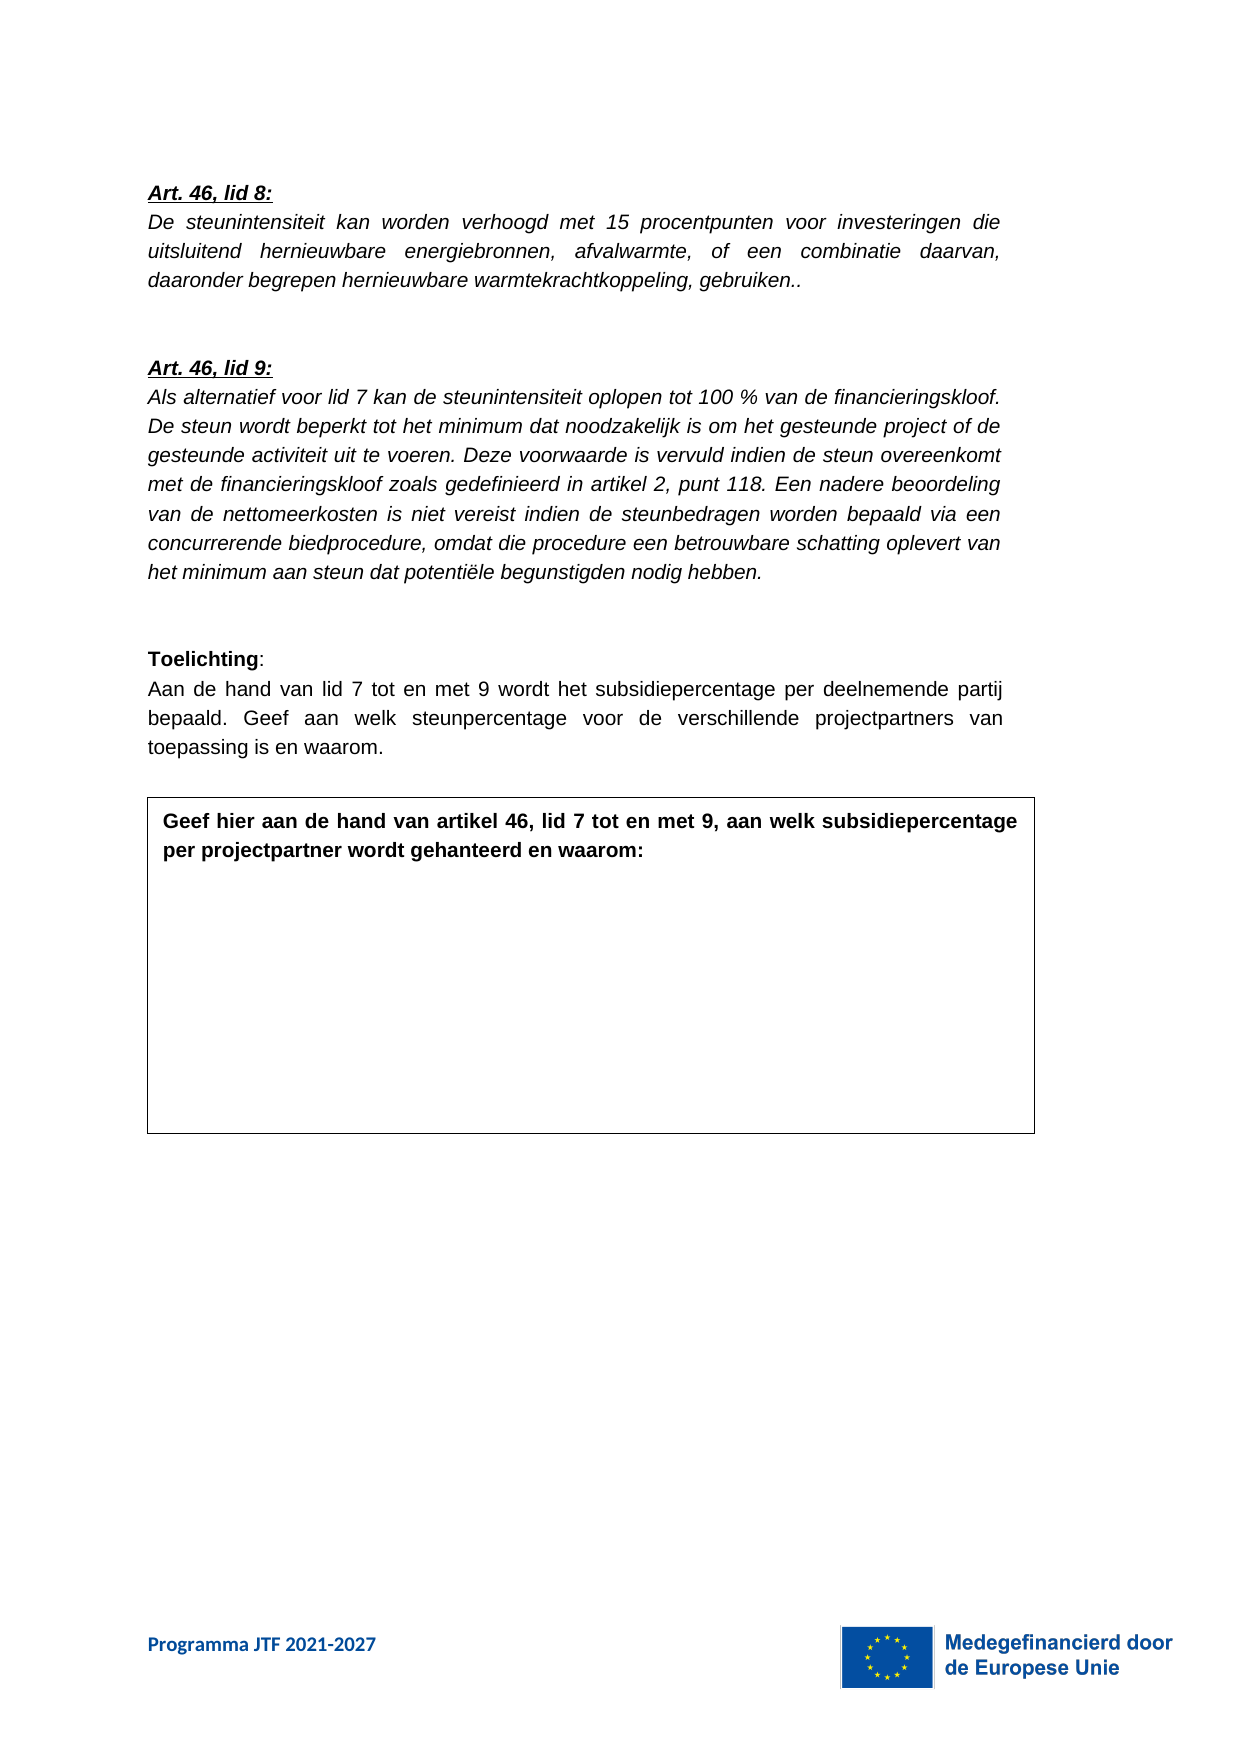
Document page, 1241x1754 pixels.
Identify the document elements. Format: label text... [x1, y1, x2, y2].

text Art. 46, lid 8: [148, 177, 1004, 206]
text De steunintensiteit kan worden verhoogd met 15 procentpunten voor investeringen die uitsluitend hernieuwbare energiebronnen, afvalwarmte, of een combinatie daarvan, daaronder begrepen hernieuwbare warmtekrachtkoppeling, gebruiken.. [148, 206, 1004, 293]
text Als alternatief voor lid 7 kan de steunintensiteit oplopen tot 100 % van de financieringskloof. De steun wordt beperkt tot het minimum dat noodzakelijk is om het gesteunde project of de gesteunde activiteit uit te voeren. Deze voorwaarde is vervuld indien de steun overeenkomt met de financieringskloof zoals gedefinieerd in artikel 2, punt 118. Een nadere beoordeling van de nettomeerkosten is niet vereist indien de steunbedragen worden bepaald via een concurrerende biedprocedure, omdat die procedure een betrouwbare schatting oplevert van het minimum aan steun dat potentiële begunstigden nodig hebben. [148, 381, 1004, 585]
picture [838, 1623, 1179, 1690]
text Aan de hand van lid 7 tot en met 9 wordt het subsidiepercentage per deelnemende partij bepaald. Geef aan welk steunpercentage voor de verschillende projectpartners van toepassing is en waarom. [148, 673, 1004, 760]
text Art. 46, lid 9: [148, 352, 1004, 381]
text Toelichting: [148, 643, 1004, 673]
